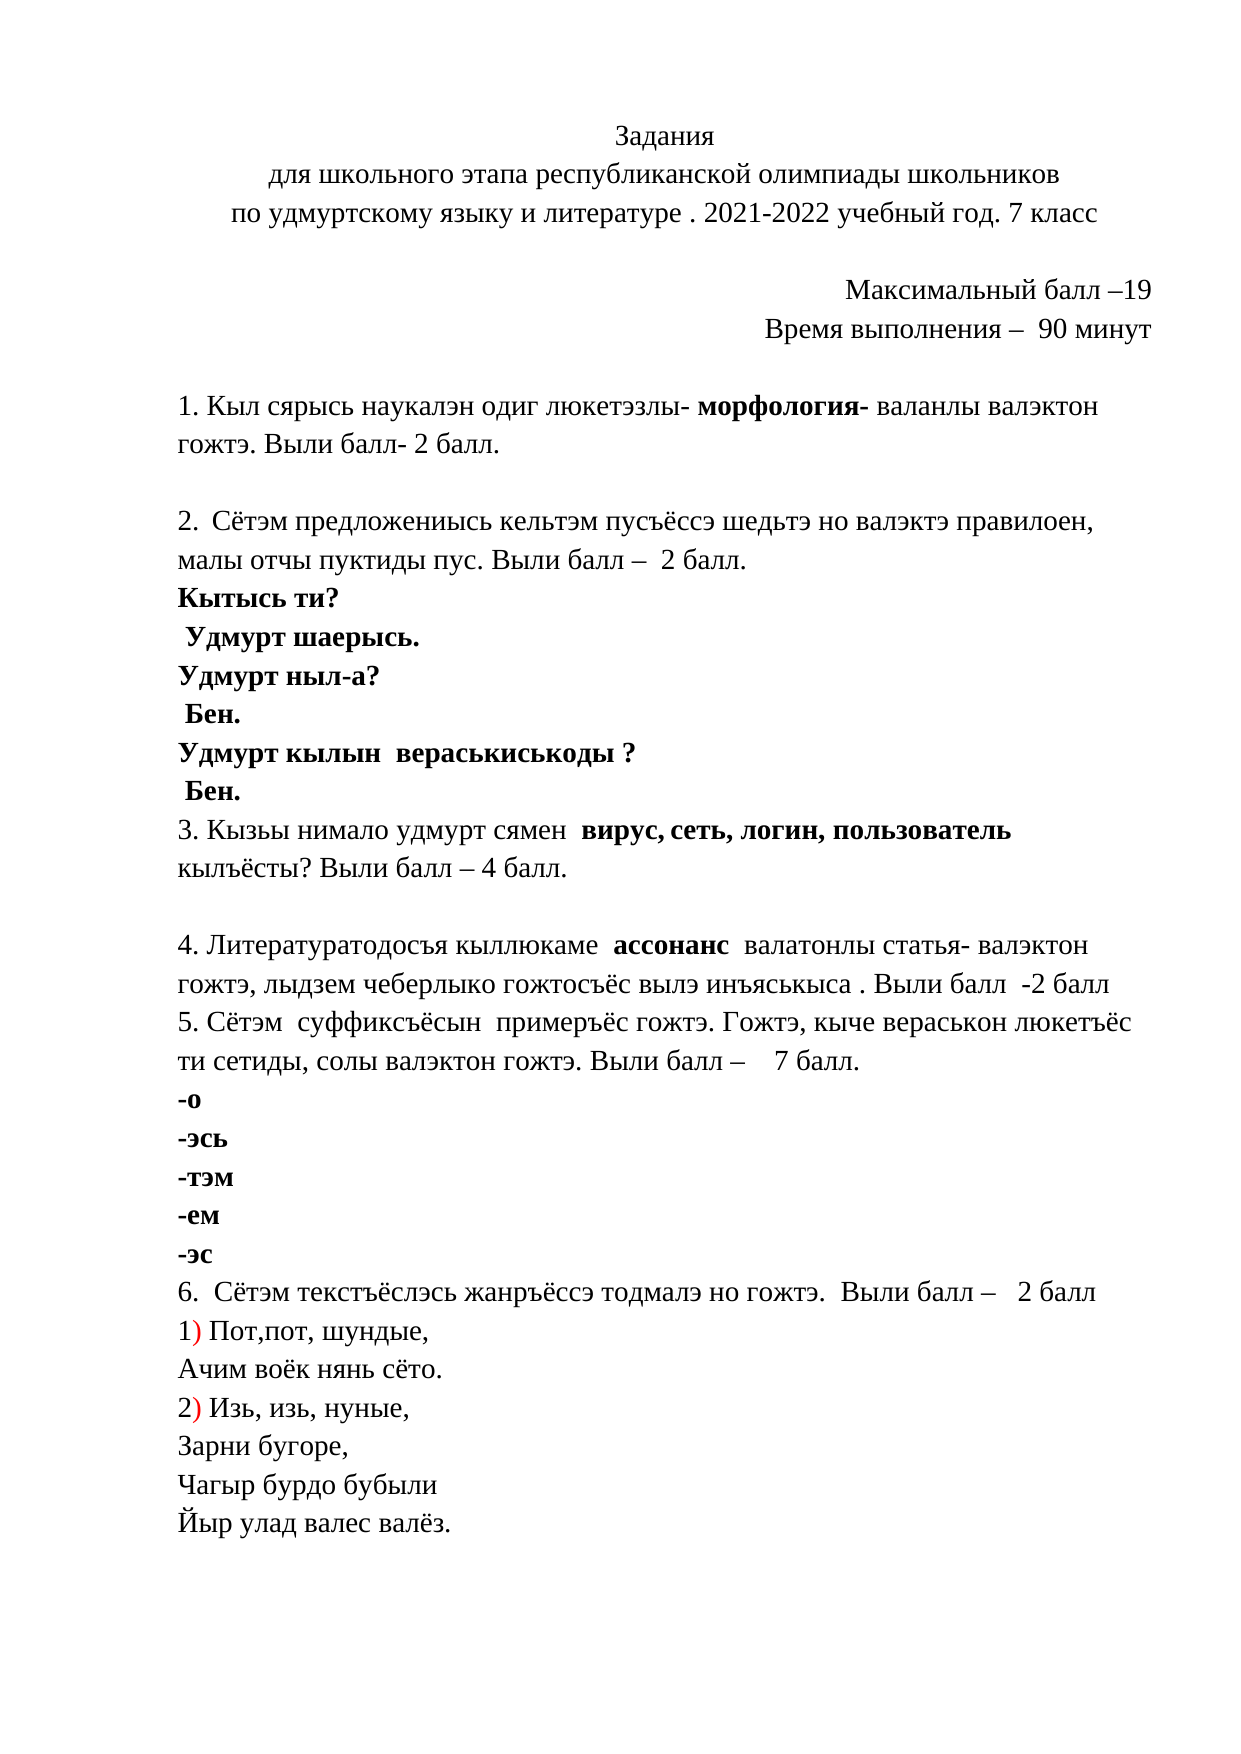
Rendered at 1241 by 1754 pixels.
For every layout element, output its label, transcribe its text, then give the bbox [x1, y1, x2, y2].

text 6. Сётэм текстъёслэсь жанръёссэ тодмалэ но гожтэ. Выли балл – 2 балл [177, 1274, 1152, 1308]
text Ачим воёк нянь сёто. [177, 1351, 1152, 1385]
text 1. Кыл сярысь наукалэн одиг люкетэзлы- морфология- валанлы валэктон гожтэ. Выли балл- 2 балл. [177, 388, 1152, 460]
text Удмурт кылын вераськиськоды ? [177, 735, 1152, 768]
text Зарни бугоре, [177, 1428, 1152, 1462]
text 2) Изь, изь, нуные, [177, 1390, 1152, 1423]
text Йыр улад валес валёз. [177, 1506, 1152, 1539]
text Удмурт ныл-а? [177, 658, 1152, 691]
text Удмурт шаерысь. [177, 619, 1152, 653]
text 5. Сётэм суффиксъёсын примеръёс гожтэ. Гожтэ, кыче вераськон люкетъёс ти сетиды, солы валэктон гожтэ. Выли балл – 7 балл. [177, 1004, 1152, 1077]
text Задания [177, 118, 1152, 152]
text Время выполнения – 90 минут [177, 311, 1152, 344]
text 3. Кызьы нимало удмурт сямен вирус, сеть, логин, пользователь кылъёсты? Выли балл – 4 балл. [177, 812, 1152, 884]
text -о [177, 1082, 1152, 1115]
text Чагыр бурдо бубыли [177, 1467, 1152, 1501]
text -эсь [177, 1120, 1152, 1154]
text по удмуртскому языку и литературе . 2021-2022 учебный год. 7 класс [177, 195, 1152, 229]
text Бен. [177, 696, 1152, 730]
text Максимальный балл –19 [177, 272, 1152, 306]
text -тэм [177, 1159, 1152, 1192]
text 2. Сётэм предложениысь кельтэм пусъёссэ шедьтэ но валэктэ правилоен, малы отчы пуктиды пус. Выли балл – 2 балл. [177, 503, 1152, 576]
text 1) Пот,пот, шундые, [177, 1313, 1152, 1346]
text -ем [177, 1197, 1152, 1231]
text Бен. [177, 773, 1152, 807]
text 4. Литературатодосъя кыллюкаме ассонанс валатонлы статья- валэктон гожтэ, лыдзем чеберлыко гожтосъёс вылэ инъяськыса . Выли балл -2 балл [177, 927, 1152, 999]
text для школьного этапа республиканской олимпиады школьников [177, 157, 1152, 190]
text Кытысь ти? [177, 581, 1152, 614]
text -эс [177, 1236, 1152, 1269]
